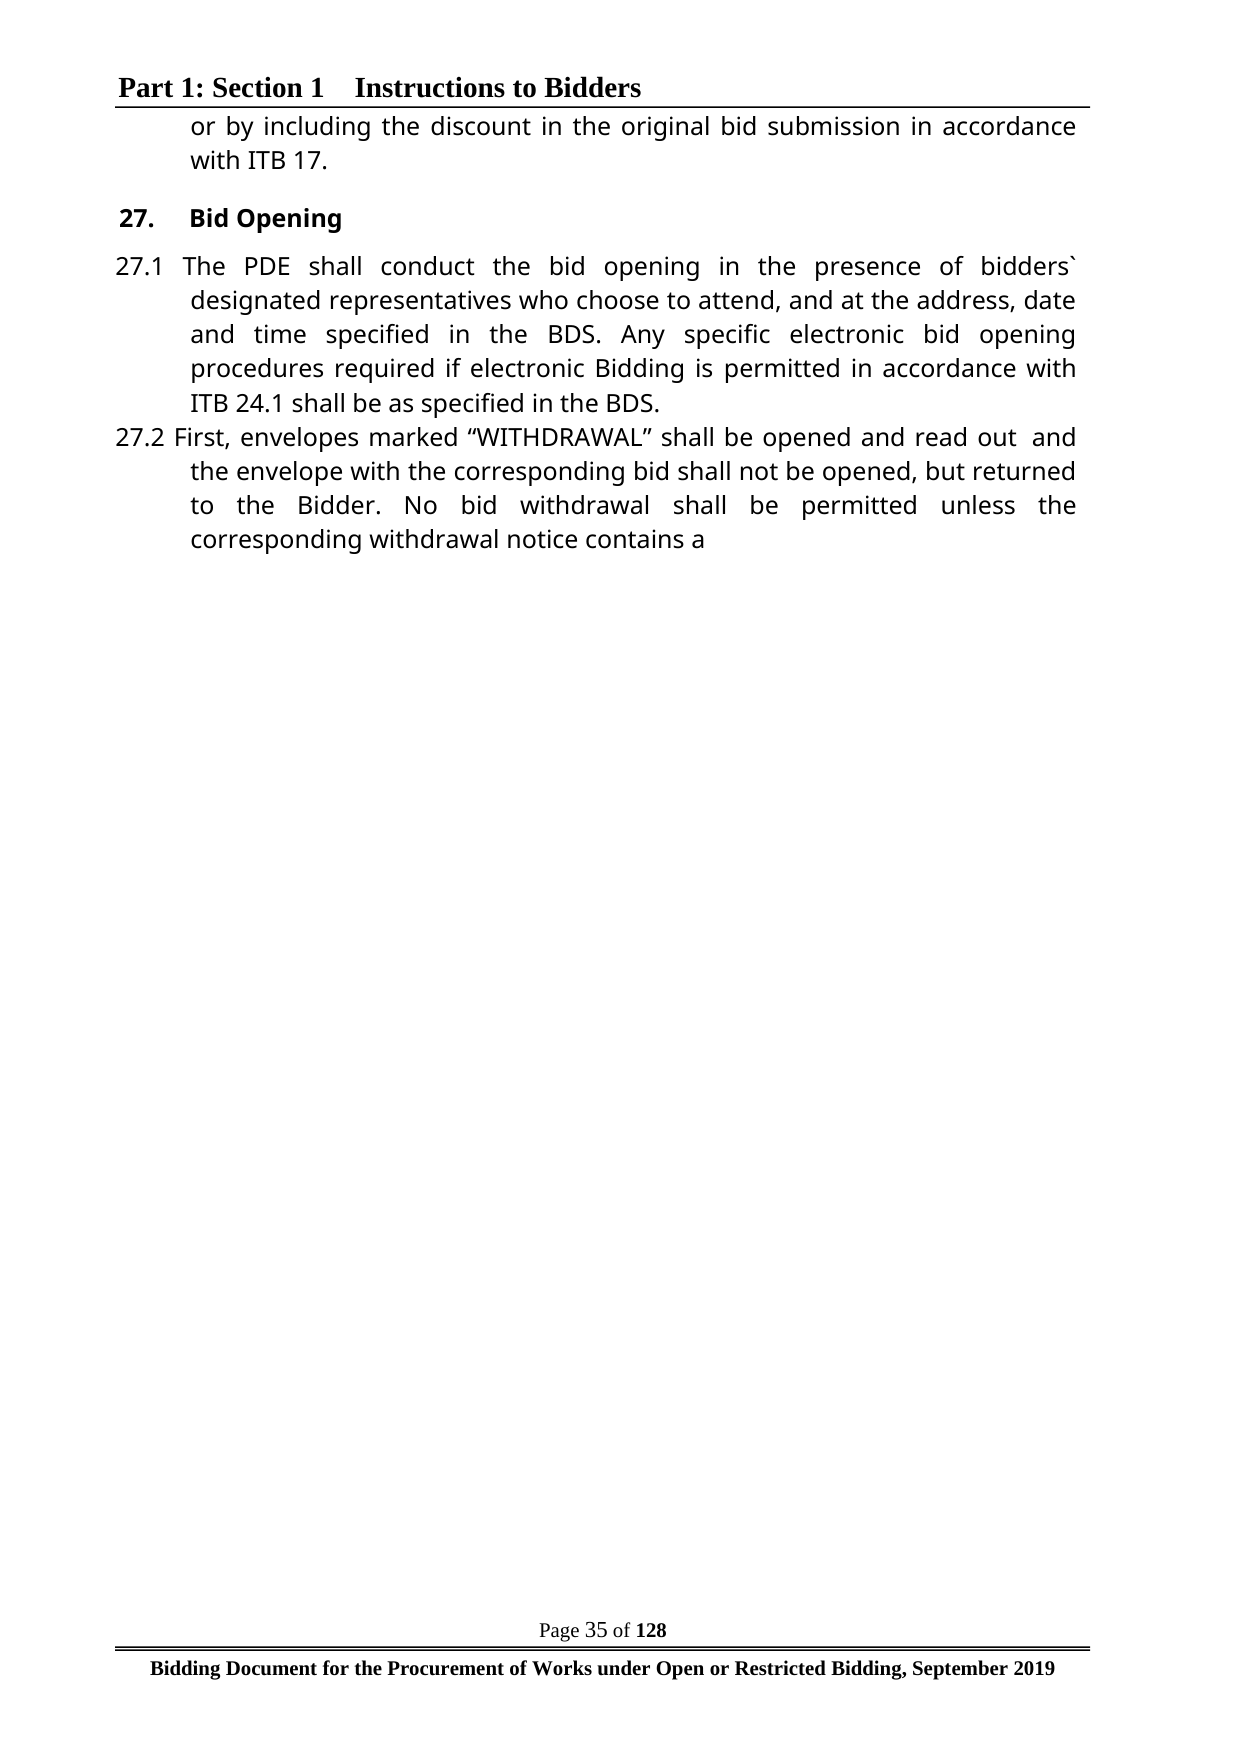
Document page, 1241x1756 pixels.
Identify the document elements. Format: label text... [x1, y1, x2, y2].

table_cell 27.2 First, envelopes marked “WITHDRAWAL” shall be opened and read out and the envelope with the corresponding bid shall not be opened, but returned to the Bidder. No bid withdrawal shall be permitted unless the corresponding withdrawal notice contains a [94, 419, 1098, 556]
table_cell 27.1 The PDE shall conduct the bid opening in the presence of bidders` designated representatives who choose to attend, and at the address, date and time specified in the BDS. Any specific electronic bid opening procedures required if electronic Bidding is permitted in accordance with ITB 24.1 shall be as specified in the BDS. [94, 240, 1098, 419]
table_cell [94, 106, 1098, 177]
table_cell 27. Bid Opening [94, 177, 1098, 240]
